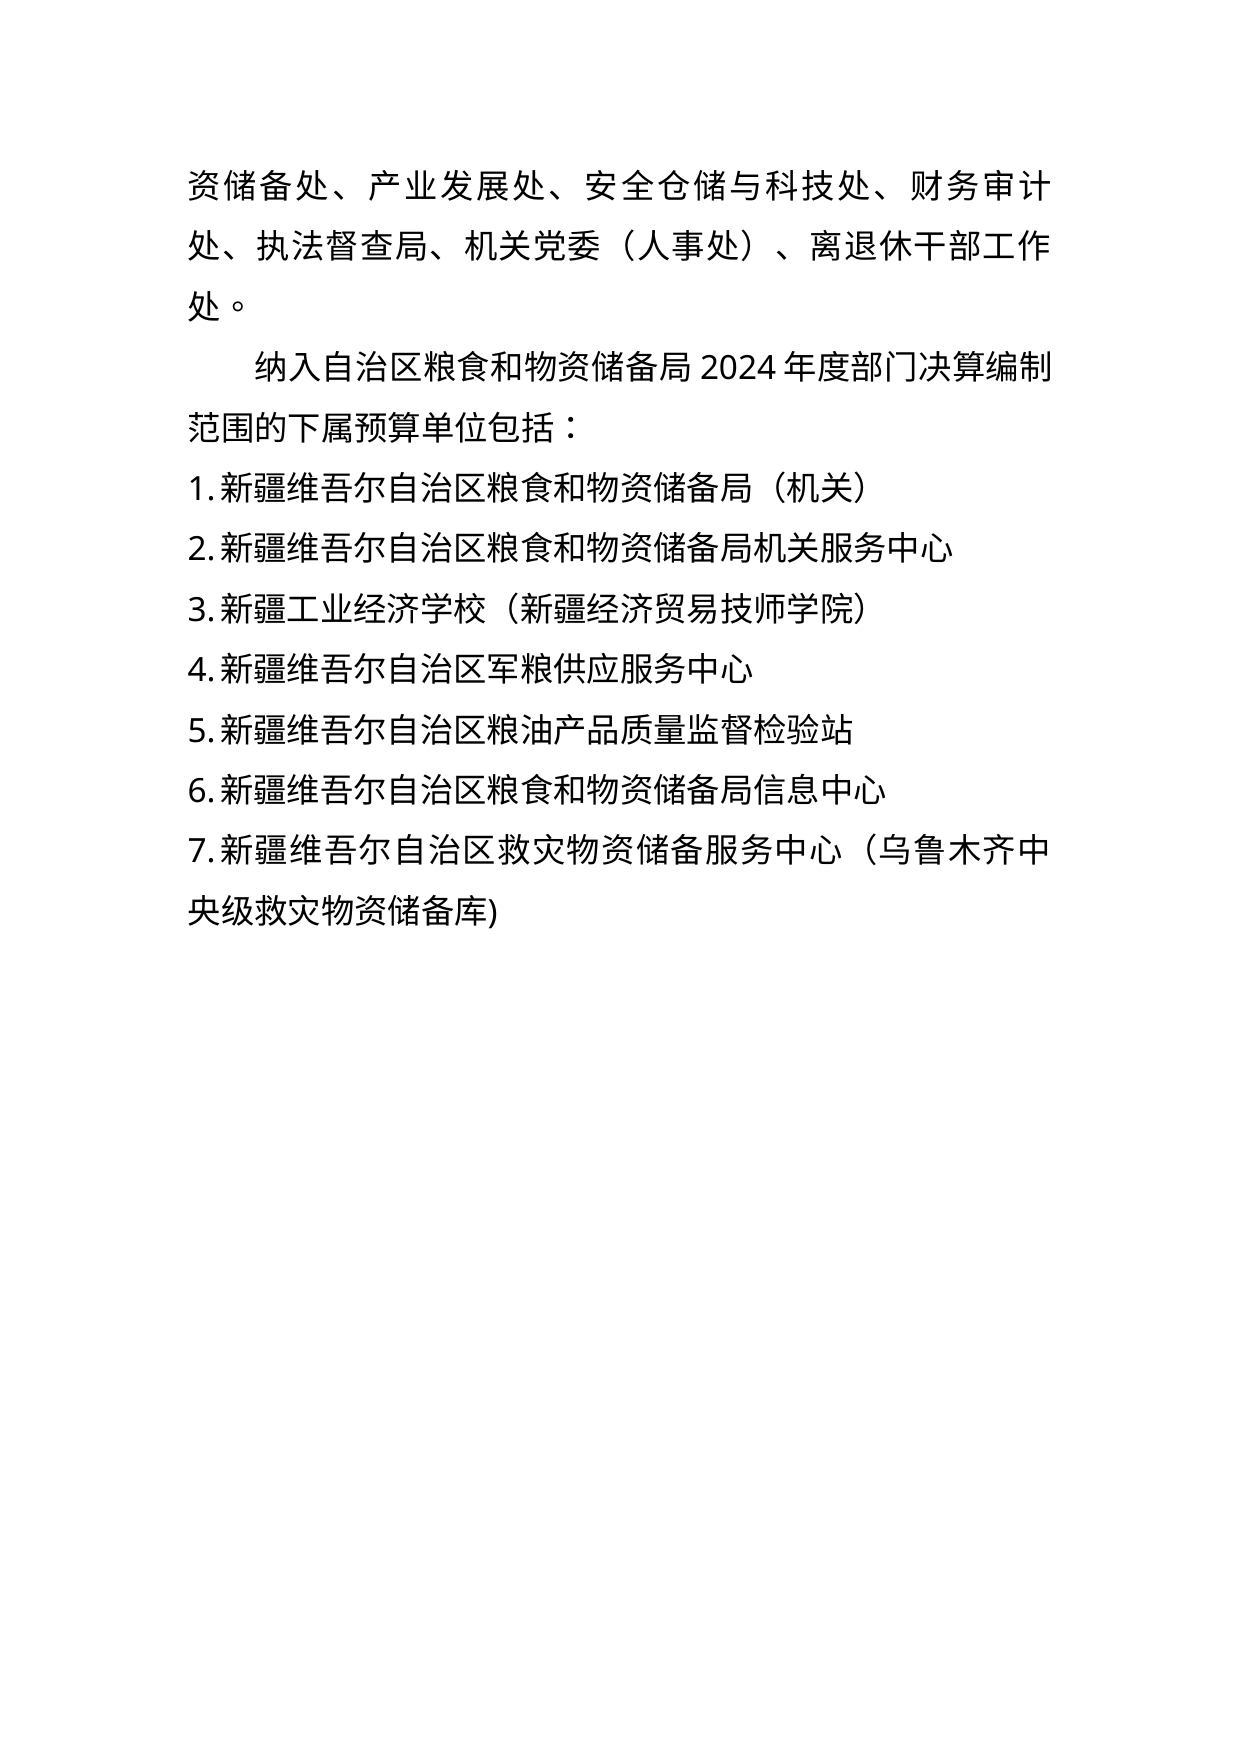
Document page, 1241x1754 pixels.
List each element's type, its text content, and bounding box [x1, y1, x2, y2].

list 新疆维吾尔自治区粮食和物资储备局信息中心 [187, 754, 1053, 814]
list 新疆维吾尔自治区粮油产品质量监督检验站 [187, 694, 1053, 754]
list 新疆维吾尔自治区粮食和物资储备局（机关） [187, 452, 1053, 512]
text 纳入自治区粮食和物资储备局2024年度部门决算编制范围的下属预算单位包括： [187, 331, 1053, 452]
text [187, 150, 1053, 331]
list 新疆维吾尔自治区军粮供应服务中心 [187, 633, 1053, 694]
list 新疆工业经济学校（新疆经济贸易技师学院） [187, 573, 1053, 633]
list 新疆维吾尔自治区粮食和物资储备局机关服务中心 [187, 512, 1053, 573]
list 新疆维吾尔自治区救灾物资储备服务中心（乌鲁木齐中央级救灾物资储备库) [187, 814, 1053, 935]
